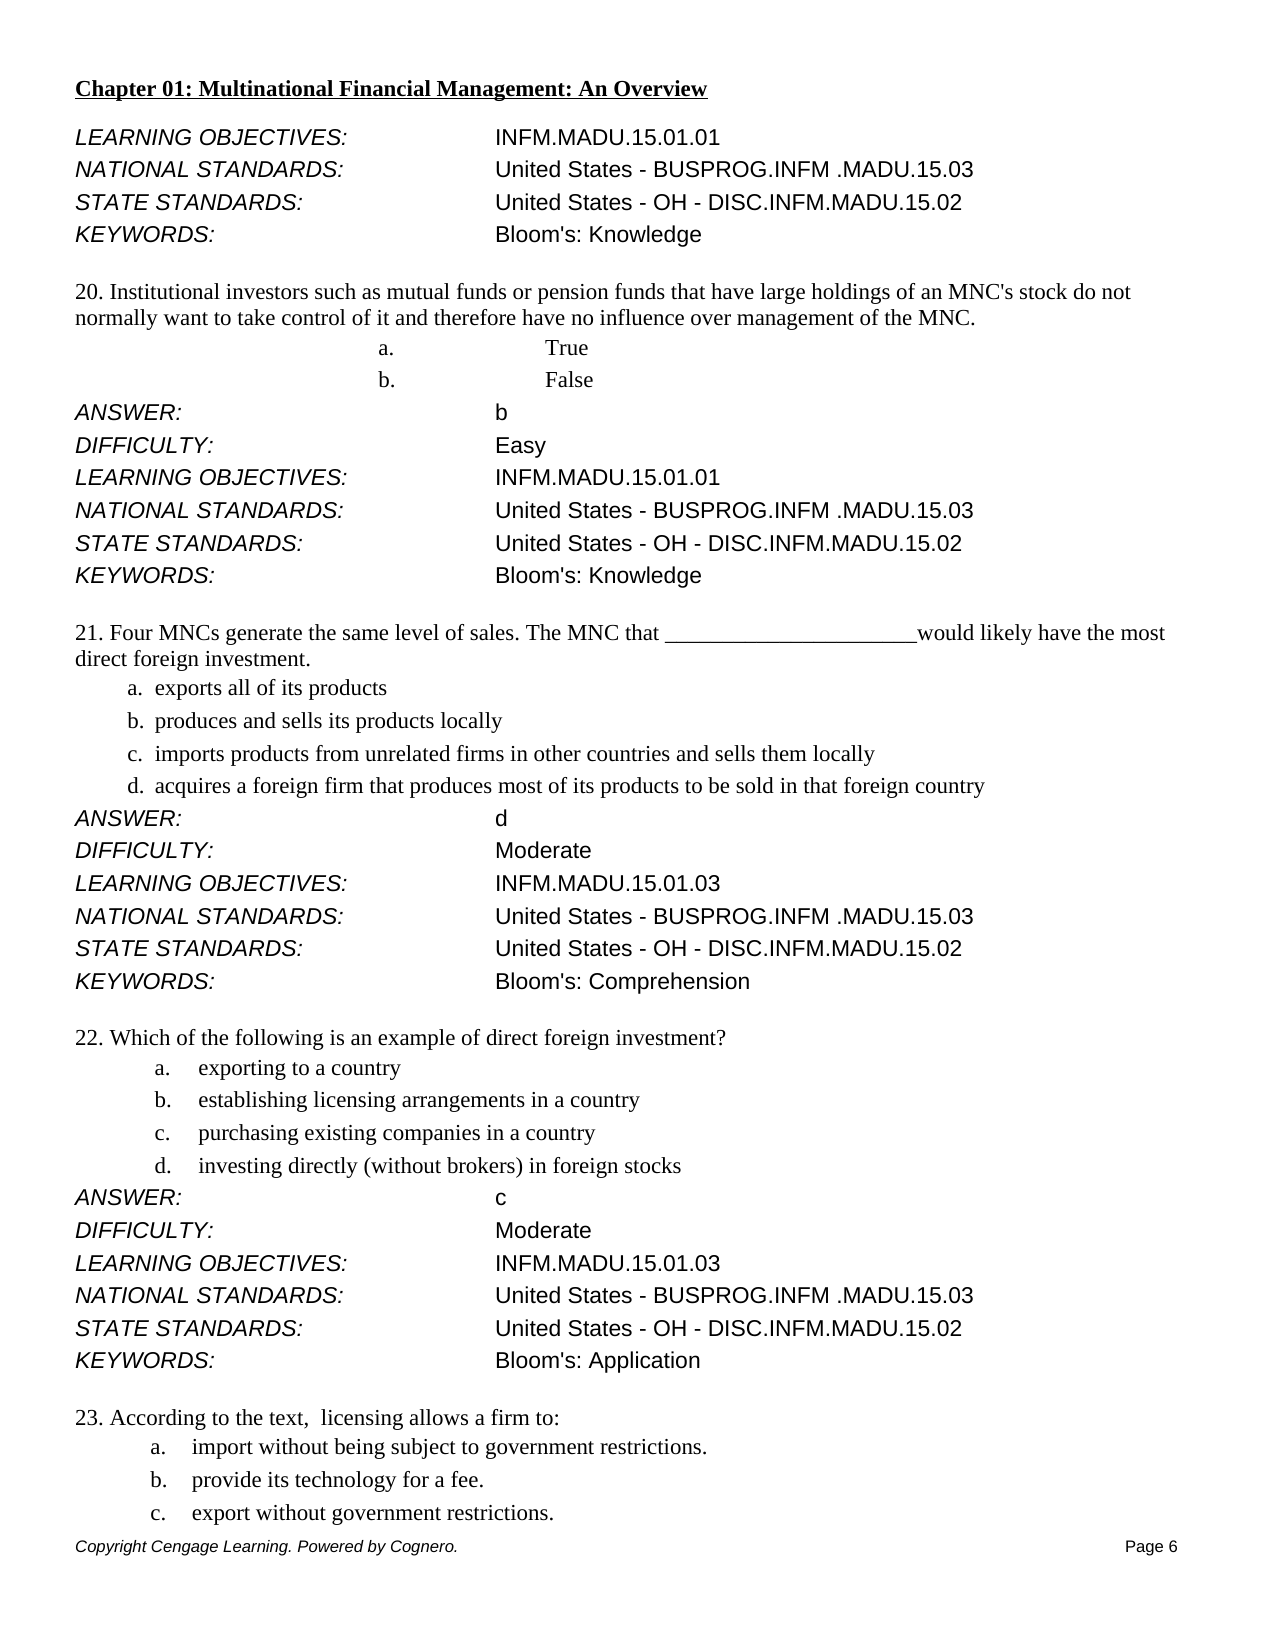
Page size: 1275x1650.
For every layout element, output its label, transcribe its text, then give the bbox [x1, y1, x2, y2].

table_header 20. ​Institutional investors such as mutual funds or pension funds that have large holdings of an MNC's stock do not normally want to take control of it and therefore have no influence over management of the MNC. [75, 278, 1200, 592]
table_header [75, 1404, 1200, 1528]
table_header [75, 121, 1200, 251]
table_header 21. ​Four MNCs generate the same level of sales. The MNC that ______________________would likely have the most direct foreign investment. [75, 619, 1200, 997]
table_header 22. ​Which of the following is an example of direct foreign investment? [75, 1025, 1200, 1377]
